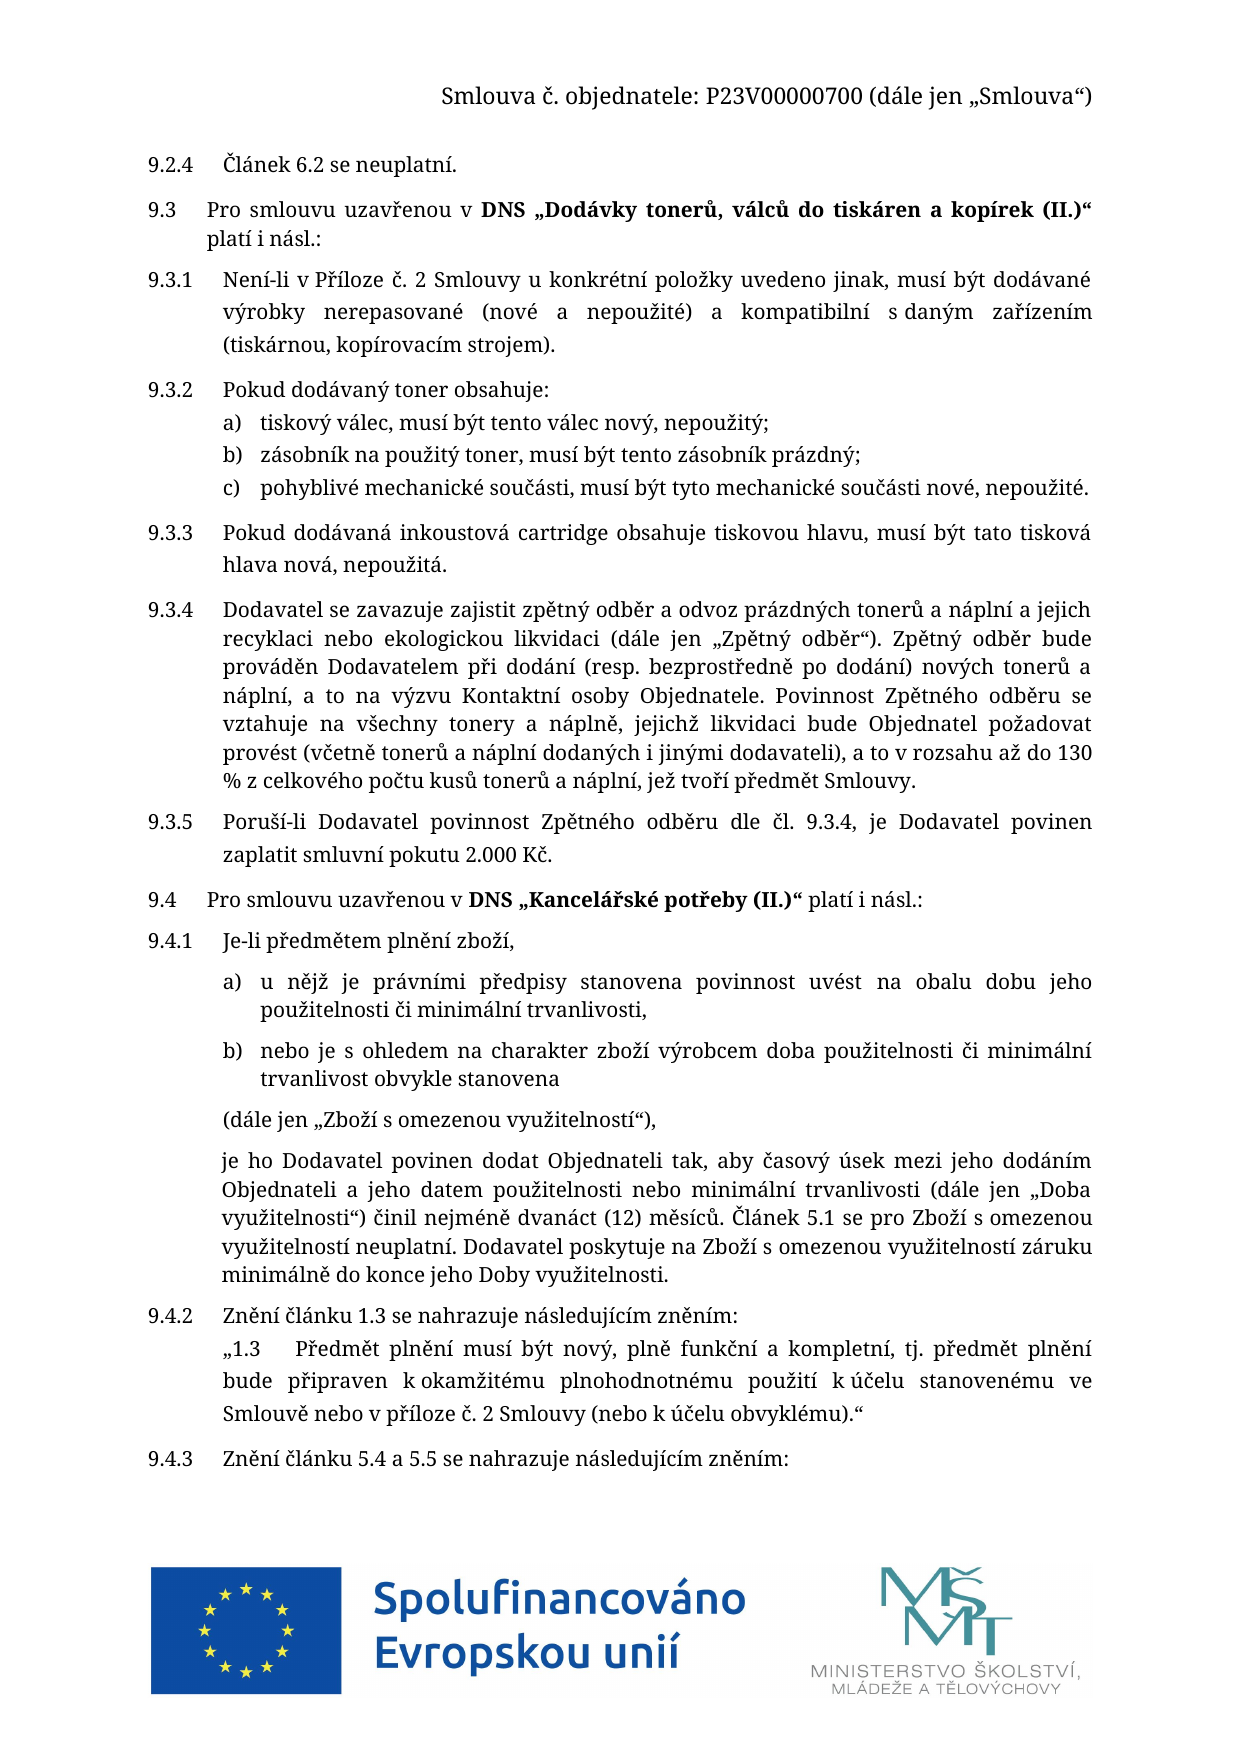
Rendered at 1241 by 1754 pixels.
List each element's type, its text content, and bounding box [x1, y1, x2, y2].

list Článek 6.2 se neuplatní. [148, 150, 1093, 179]
list Pro smlouvu uzavřenou v DNS „Dodávky tonerů, válců do tiskáren a kopírek (II.)“ platí i násl.: [148, 195, 1093, 252]
list Poruší-li Dodavatel povinnost Zpětného odběru dle čl. 9.3.4, je Dodavatel povinen zaplatit smluvní pokutu 2.000 Kč. [148, 807, 1093, 868]
list Je-li předmětem plnění zboží, [148, 926, 1093, 954]
list Znění článku 5.4 a 5.5 se nahrazuje následujícím zněním: [148, 1444, 1093, 1472]
list Dodavatel se zavazuje zajistit zpětný odběr a odvoz prázdných tonerů a náplní a jejich recyklaci nebo ekologickou likvidaci (dále jen „Zpětný odběr“). Zpětný odběr bude prováděn Dodavatelem při dodání (resp. bezprostředně po dodání) nových tonerů a náplní, a to na výzvu Kontaktní osoby Objednatele. Povinnost Zpětného odběru se vztahuje na všechny tonery a náplně, jejichž likvidaci bude Objednatel požadovat provést (včetně tonerů a náplní dodaných i jinými dodavateli), a to v rozsahu až do 130 % z celkového počtu kusů tonerů a náplní, jež tvoří předmět Smlouvy. [148, 596, 1093, 795]
list Znění článku 1.3 se nahrazuje následujícím zněním: [148, 1301, 1093, 1329]
picture [147, 1563, 1093, 1698]
list „1.3 Předmět plnění musí být nový, plně funkční a kompletní, tj. předmět plnění bude připraven k okamžitému plnohodnotnému použití k účelu stanovenému ve Smlouvě nebo v příloze č. 2 Smlouvy (nebo k účelu obvyklému).“ [223, 1334, 1093, 1427]
list Pokud dodávaný toner obsahuje: [148, 375, 1093, 403]
list pohyblivé mechanické součásti, musí být tyto mechanické součásti nové, nepoužité. [223, 473, 1093, 501]
text je ho Dodavatel povinen dodat Objednateli tak, aby časový úsek mezi jeho dodáním Objednateli a jeho datem použitelnosti nebo minimální trvanlivosti (dále jen „Doba využitelnosti“) činil nejméně dvanáct (12) měsíců. Článek 5.1 se pro Zboží s omezenou využitelností neuplatní. Dodavatel poskytuje na Zboží s omezenou využitelností záruku minimálně do konce jeho Doby využitelnosti. [221, 1146, 1093, 1289]
list Není-li v Příloze č. 2 Smlouvy u konkrétní položky uvedeno jinak, musí být dodávané výrobky nerepasované (nové a nepoužité) a kompatibilní s daným zařízením (tiskárnou, kopírovacím strojem). [148, 265, 1093, 358]
list tiskový válec, musí být tento válec nový, nepoužitý; [223, 408, 1093, 436]
text (dále jen „Zboží s omezenou využitelností“), [223, 1106, 1093, 1134]
list u nějž je právními předpisy stanovena povinnost uvést na obalu dobu jeho použitelnosti či minimální trvanlivosti, [223, 967, 1093, 1024]
list nebo je s ohledem na charakter zboží výrobcem doba použitelnosti či minimální trvanlivost obvykle stanovena [223, 1036, 1093, 1093]
list Pokud dodávaná inkoustová cartridge obsahuje tiskovou hlavu, musí být tato tisková hlava nová, nepoužitá. [148, 518, 1093, 579]
list Pro smlouvu uzavřenou v DNS „Kancelářské potřeby (II.)“ platí i násl.: [148, 885, 1093, 913]
list zásobník na použitý toner, musí být tento zásobník prázdný; [223, 440, 1093, 469]
